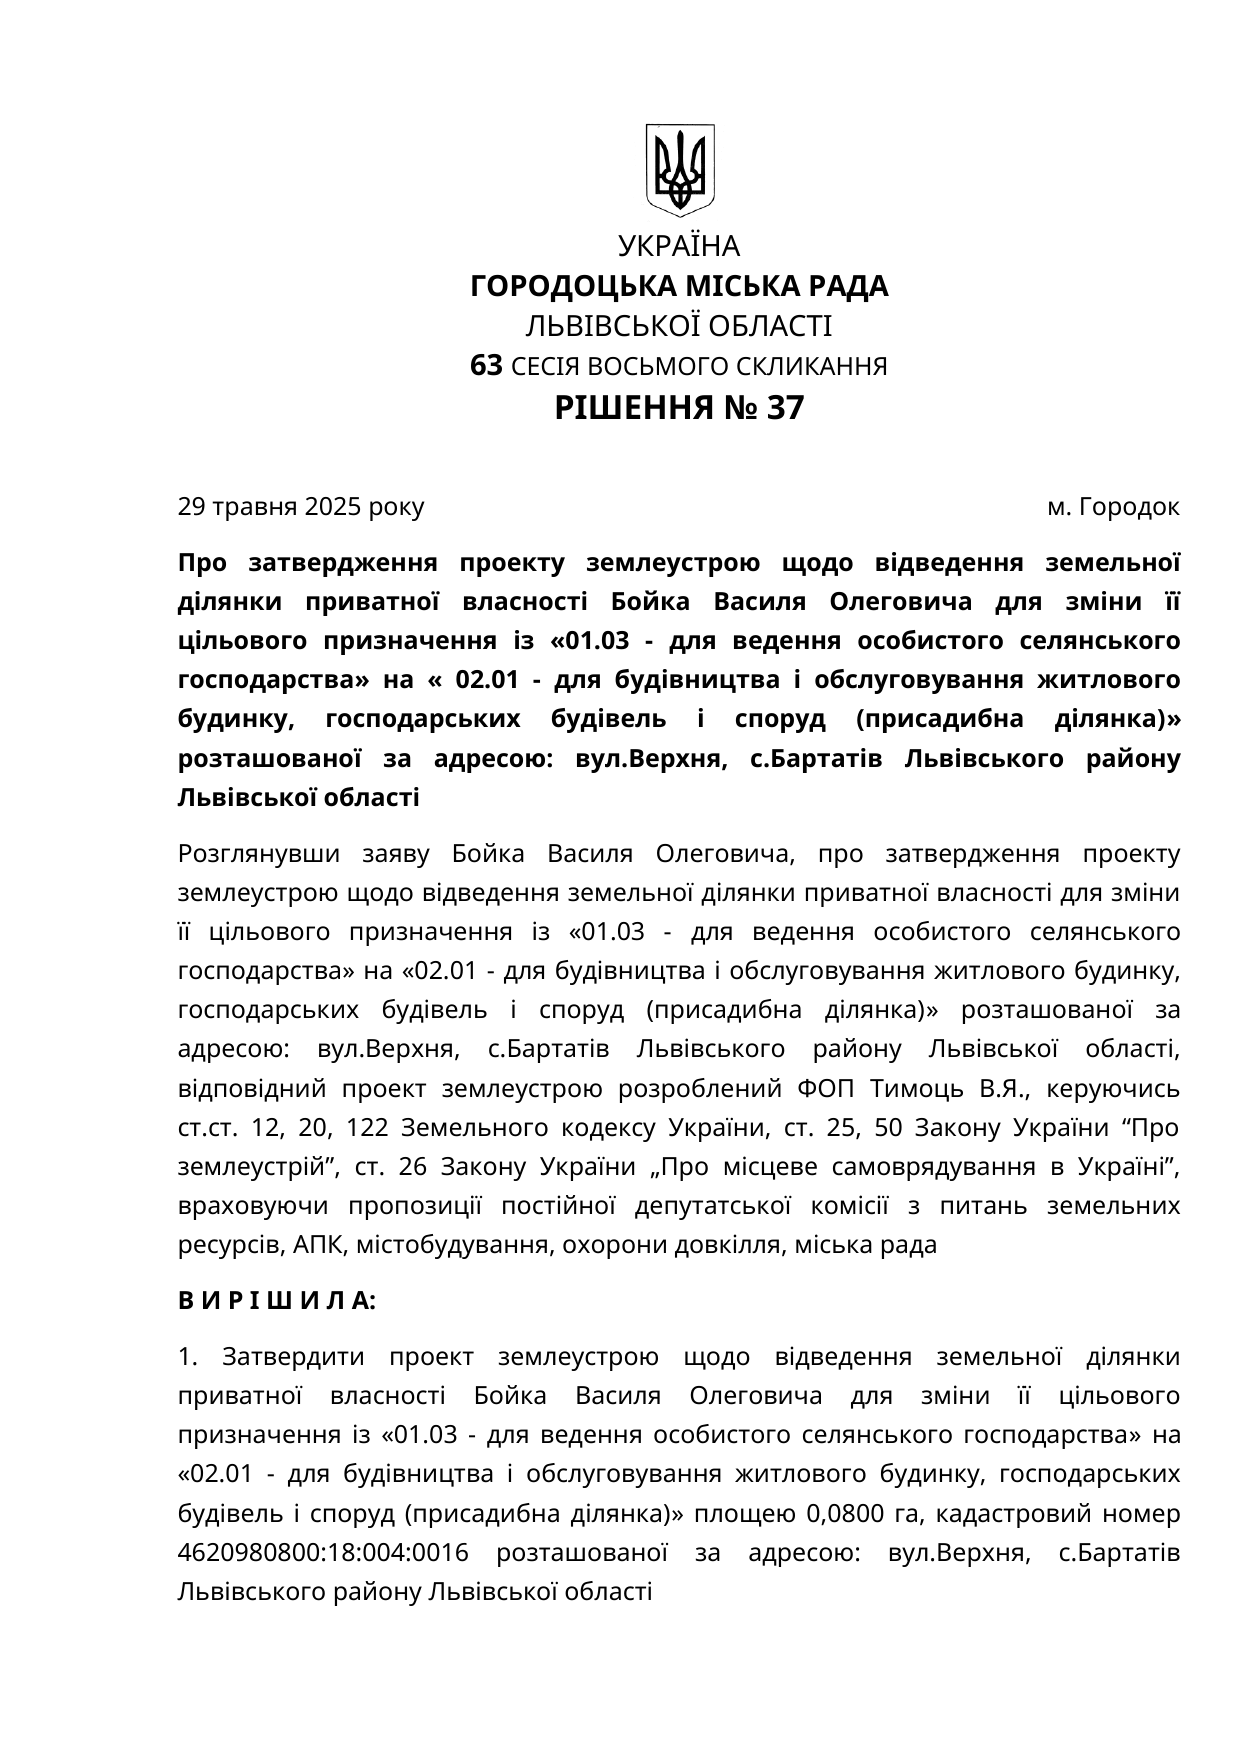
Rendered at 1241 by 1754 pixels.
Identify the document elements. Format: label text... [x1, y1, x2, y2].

text ГОРОДОЦЬКА МІСЬКА РАДА [177, 265, 1181, 305]
text 29 травня 2025 року м. Городок [177, 488, 1181, 523]
text Про затвердження проекту землеустрою щодо відведення земельної ділянки приватної власності Бойка Василя Олеговича для зміни її цільового призначення із «01.03 - для ведення особистого селянського господарства» на « 02.01 - для будівництва і обслуговування житлового будинку, господарських будівель і споруд (присадибна ділянка)» розташованої за адресою: вул.Верхня, с.Бартатів Львівського району Львівської області [177, 544, 1182, 813]
picture [633, 118, 726, 222]
text В И Р І Ш И Л А: [177, 1283, 1182, 1317]
text Розглянувши заяву Бойка Василя Олеговича, про затвердження проекту землеустрою щодо відведення земельної ділянки приватної власності для зміни її цільового призначення із «01.03 - для ведення особистого селянського господарства» на «02.01 - для будівництва і обслуговування житлового будинку, господарських будівель і споруд (присадибна ділянка)» розташованої за адресою: вул.Верхня, с.Бартатів Львівського району Львівської області, відповідний проект землеустрою розроблений ФОП Тимоць В.Я., керуючись ст.ст. 12, 20, 122 Земельного кодексу України, ст. 25, 50 Закону України “Про землеустрій”, ст. 26 Закону України „Про місцеве самоврядування в Україні”, враховуючи пропозиції постійної депутатської комісії з питань земельних ресурсів, АПК, містобудування, охорони довкілля, міська рада [177, 835, 1182, 1261]
text УКРАЇНА [177, 225, 1181, 265]
text РІШЕННЯ № 37 [177, 384, 1181, 429]
text 63 сесія восьмого скликання [177, 344, 1181, 384]
text ЛЬВІВСЬКОЇ ОБЛАСТІ [177, 305, 1181, 344]
text 1. Затвердити проект землеустрою щодо відведення земельної ділянки приватної власності Бойка Василя Олеговича для зміни її цільового призначення із «01.03 - для ведення особистого селянського господарства» на «02.01 - для будівництва і обслуговування житлового будинку, господарських будівель і споруд (присадибна ділянка)» площею 0,0800 га, кадастровий номер 4620980800:18:004:0016 розташованої за адресою: вул.Верхня, с.Бартатів Львівського району Львівської області [177, 1338, 1182, 1608]
